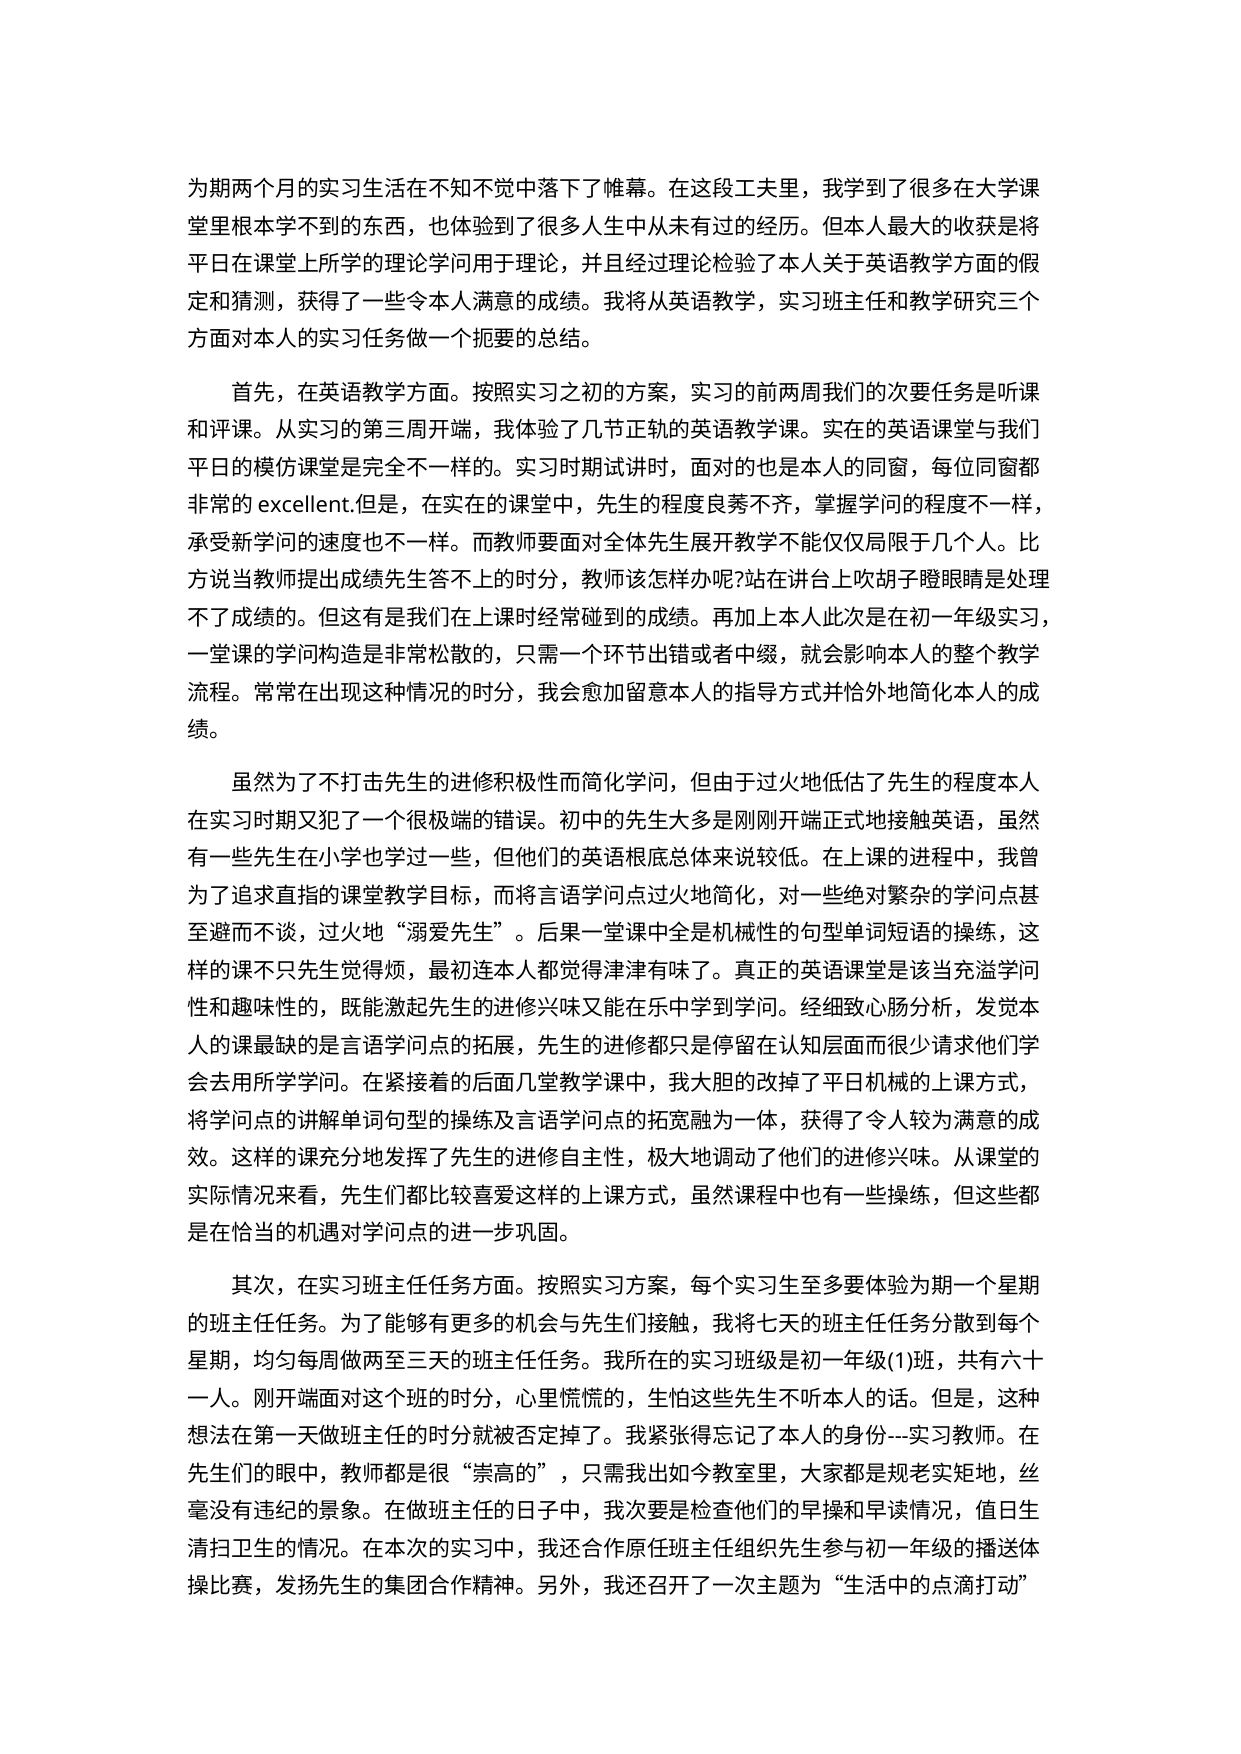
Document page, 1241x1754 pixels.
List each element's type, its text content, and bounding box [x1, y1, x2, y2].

text 为期两个月的实习生活在不知不觉中落下了帷幕。在这段工夫里，我学到了很多在大学课堂里根本学不到的东西，也体验到了很多人生中从未有过的经历。但本人最大的收获是将平日在课堂上所学的理论学问用于理论，并且经过理论检验了本人关于英语教学方面的假定和猜测，获得了一些令本人满意的成绩。我将从英语教学，实习班主任和教学研究三个方面对本人的实习任务做一个扼要的总结。 [187, 166, 1053, 353]
text 虽然为了不打击先生的进修积极性而简化学问，但由于过火地低估了先生的程度本人在实习时期又犯了一个很极端的错误。初中的先生大多是刚刚开端正式地接触英语，虽然有一些先生在小学也学过一些，但他们的英语根底总体来说较低。在上课的进程中，我曾为了追求直指的课堂教学目标，而将言语学问点过火地简化，对一些绝对繁杂的学问点甚至避而不谈，过火地“溺爱先生”。后果一堂课中全是机械性的句型单词短语的操练，这样的课不只先生觉得烦，最初连本人都觉得津津有味了。真正的英语课堂是该当充溢学问性和趣味性的，既能激起先生的进修兴味又能在乐中学到学问。经细致心肠分析，发觉本人的课最缺的是言语学问点的拓展，先生的进修都只是停留在认知层面而很少请求他们学会去用所学学问。在紧接着的后面几堂教学课中，我大胆的改掉了平日机械的上课方式，将学问点的讲解单词句型的操练及言语学问点的拓宽融为一体，获得了令人较为满意的成效。这样的课充分地发挥了先生的进修自主性，极大地调动了他们的进修兴味。从课堂的实际情况来看，先生们都比较喜爱这样的上课方式，虽然课程中也有一些操练，但这些都是在恰当的机遇对学问点的进一步巩固。 [187, 759, 1053, 1247]
text 首先，在英语教学方面。按照实习之初的方案，实习的前两周我们的次要任务是听课和评课。从实习的第三周开端，我体验了几节正轨的英语教学课。实在的英语课堂与我们平日的模仿课堂是完全不一样的。实习时期试讲时，面对的也是本人的同窗，每位同窗都非常的excellent.但是，在实在的课堂中，先生的程度良莠不齐，掌握学问的程度不一样，承受新学问的速度也不一样。而教师要面对全体先生展开教学不能仅仅局限于几个人。比方说当教师提出成绩先生答不上的时分，教师该怎样办呢?站在讲台上吹胡子瞪眼睛是处理不了成绩的。但这有是我们在上课时经常碰到的成绩。再加上本人此次是在初一年级实习，一堂课的学问构造是非常松散的，只需一个环节出错或者中缀，就会影响本人的整个教学流程。常常在出现这种情况的时分，我会愈加留意本人的指导方式并恰外地简化本人的成绩。 [187, 369, 1053, 744]
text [187, 1262, 1053, 1600]
